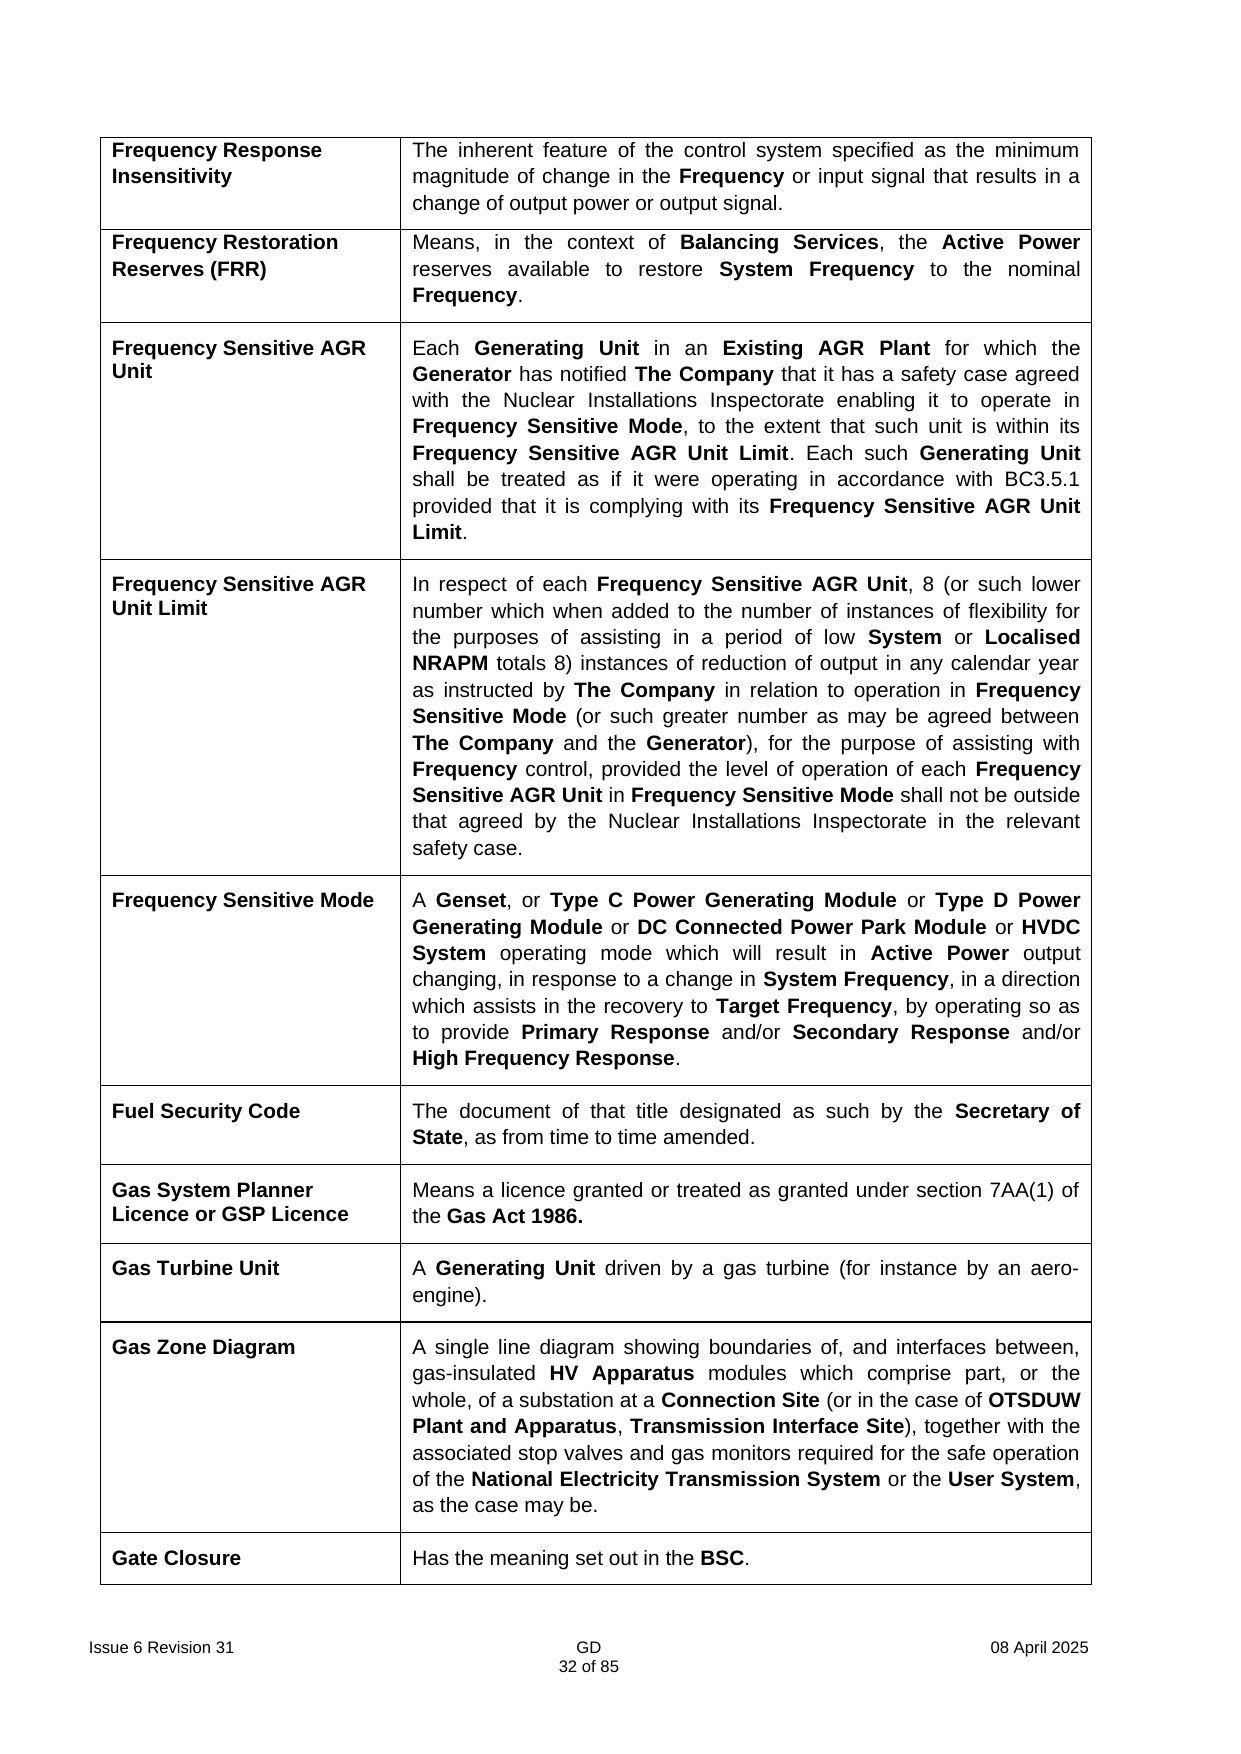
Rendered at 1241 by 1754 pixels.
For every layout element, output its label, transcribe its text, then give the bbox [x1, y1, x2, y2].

table_cell Gas System Planner Licence or GSP Licence [101, 1165, 400, 1243]
table_cell Frequency Sensitive AGR Unit [101, 323, 400, 559]
table_cell The document of that title designated as such by the Secretary of State, as from time to time amended. [401, 1086, 1091, 1164]
table_cell Frequency Sensitive Mode [101, 876, 400, 1085]
table_cell Each Generating Unit in an Existing AGR Plant for which the Generator has notified The Company that it has a safety case agreed with the Nuclear Installations Inspectorate enabling it to operate in Frequency Sensitive Mode, to the extent that such unit is within its Frequency Sensitive AGR Unit Limit. Each such Generating Unit shall be treated as if it were operating in accordance with BC3.5.1 provided that it is complying with its Frequency Sensitive AGR Unit Limit. [401, 323, 1091, 559]
table_cell Frequency Sensitive AGR Unit Limit [101, 560, 400, 874]
table_cell Gas Zone Diagram [101, 1323, 400, 1532]
table_cell A Generating Unit driven by a gas turbine (for instance by an aero-engine). [401, 1244, 1091, 1321]
table_cell Frequency Restoration Reserves (FRR) [101, 230, 400, 322]
table_cell A single line diagram showing boundaries of, and interfaces between, gas-insulated HV Apparatus modules which comprise part, or the whole, of a substation at a Connection Site (or in the case of OTSDUW Plant and Apparatus, Transmission Interface Site), together with the associated stop valves and gas monitors required for the safe operation of the National Electricity Transmission System or the User System, as the case may be. [401, 1323, 1091, 1532]
table_cell The inherent feature of the control system specified as the minimum magnitude of change in the Frequency or input signal that results in a change of output power or output signal. [401, 138, 1091, 229]
table_cell Has the meaning set out in the BSC. [401, 1533, 1091, 1584]
table_cell Gas Turbine Unit [101, 1244, 400, 1321]
table_cell A Genset, or Type C Power Generating Module or Type D Power Generating Module or DC Connected Power Park Module or HVDC System operating mode which will result in Active Power output changing, in response to a change in System Frequency, in a direction which assists in the recovery to Target Frequency, by operating so as to provide Primary Response and/or Secondary Response and/or High Frequency Response. [401, 876, 1091, 1085]
table_cell Gate Closure [101, 1533, 400, 1584]
table_cell Fuel Security Code [101, 1086, 400, 1164]
table_cell Frequency Response Insensitivity [101, 138, 400, 229]
table_cell Means, in the context of Balancing Services, the Active Power reserves available to restore System Frequency to the nominal Frequency. [401, 230, 1091, 322]
table_cell Means a licence granted or treated as granted under section 7AA(1) of the Gas Act 1986. [401, 1165, 1091, 1243]
table_cell In respect of each Frequency Sensitive AGR Unit, 8 (or such lower number which when added to the number of instances of flexibility for the purposes of assisting in a period of low System or Localised NRAPM totals 8) instances of reduction of output in any calendar year as instructed by The Company in relation to operation in Frequency Sensitive Mode (or such greater number as may be agreed between The Company and the Generator), for the purpose of assisting with Frequency control, provided the level of operation of each Frequency Sensitive AGR Unit in Frequency Sensitive Mode shall not be outside that agreed by the Nuclear Installations Inspectorate in the relevant safety case. [401, 560, 1091, 874]
